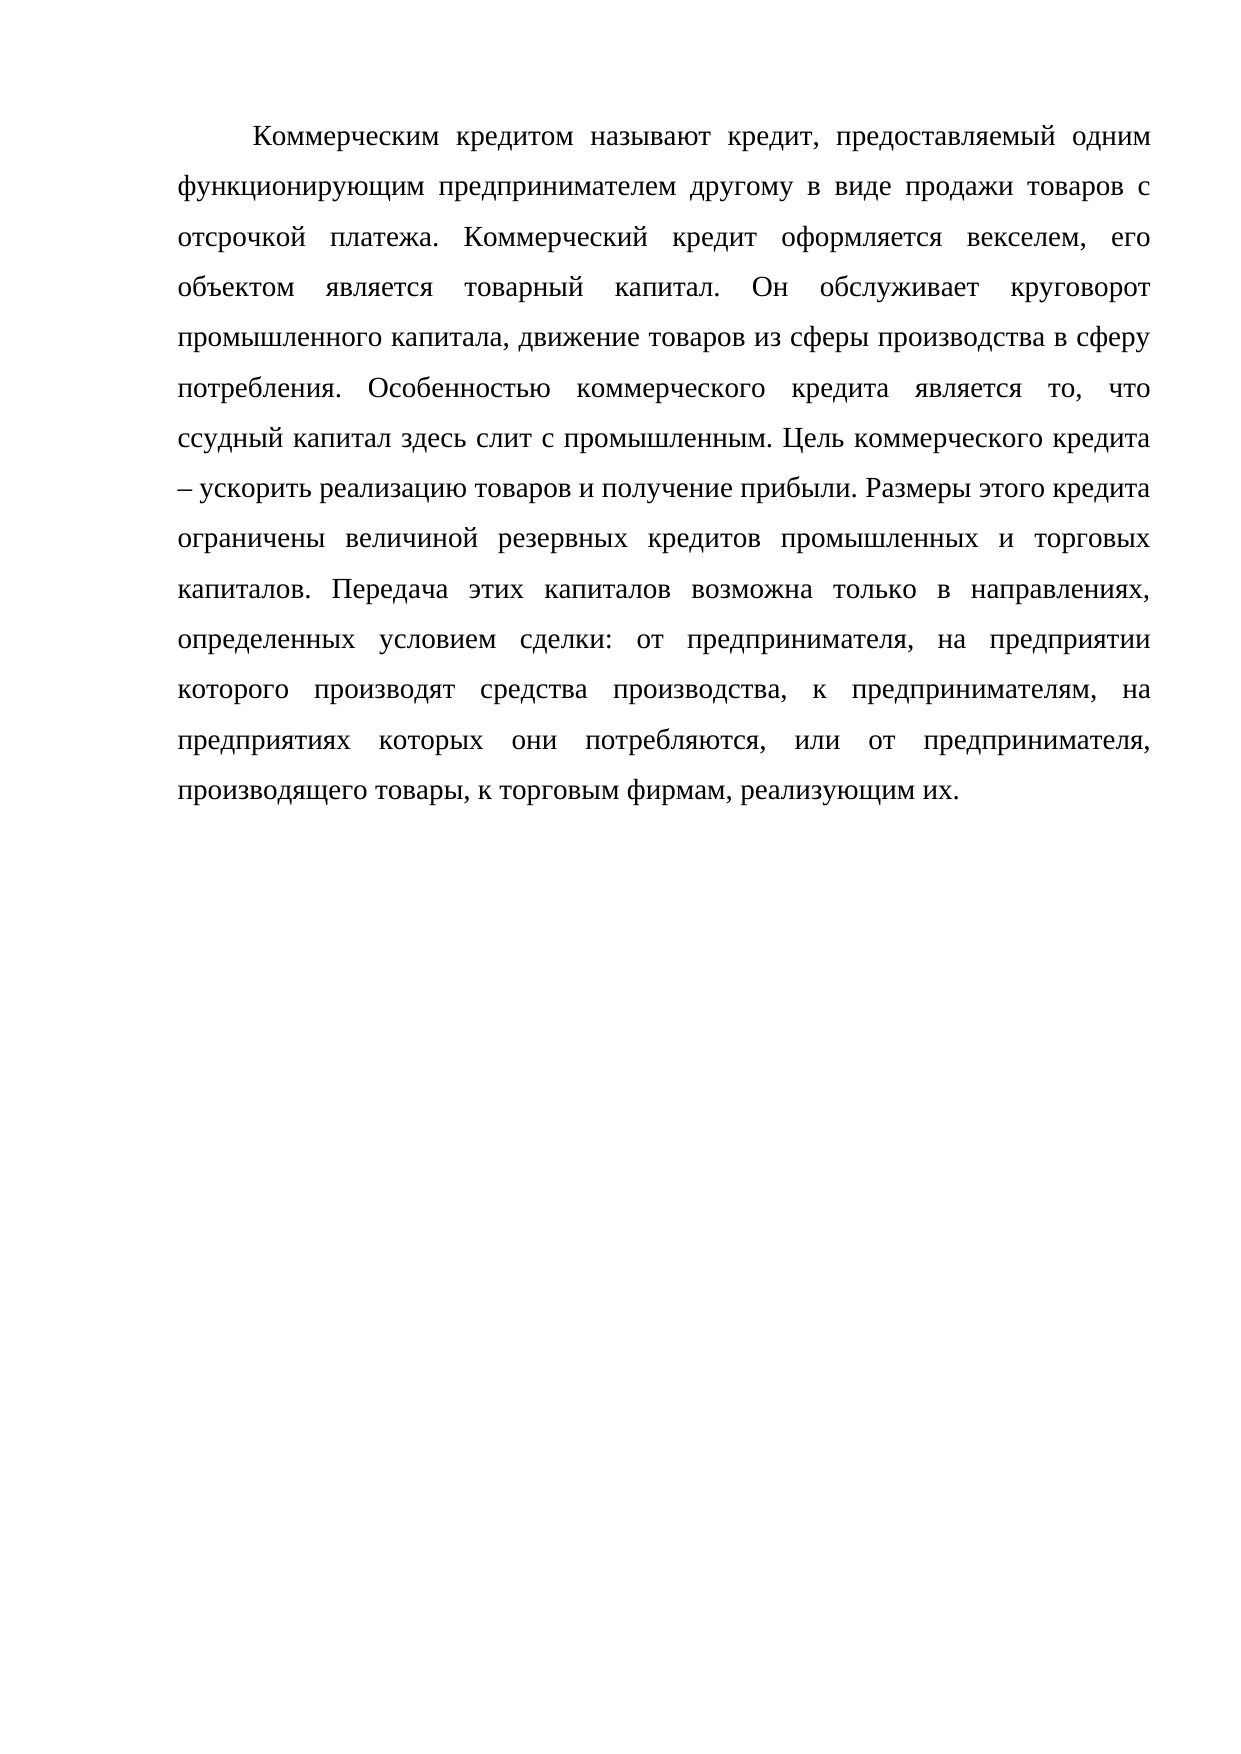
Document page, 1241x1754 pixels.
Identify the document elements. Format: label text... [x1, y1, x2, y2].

text Коммерческим кредитом называют кредит, предоставляемый одним функционирующим предпринимателем другому в виде продажи товаров с отсрочкой платежа. Коммерческий кредит оформляется векселем, его объектом является товарный капитал. Он обслуживает круговорот промышленного капитала, движение товаров из сферы производства в сферу потребления. Особенностью коммерческого кредита является то, что ссудный капитал здесь слит с промышленным. Цель коммерческого кредита – ускорить реализацию товаров и получение прибыли. Размеры этого кредита ограничены величиной резервных кредитов промышленных и торговых капиталов. Передача этих капиталов возможна только в направлениях, определенных условием сделки: от предпринимателя, на предприятии которого производят средства производства, к предпринимателям, на предприятиях которых они потребляются, или от предпринимателя, производящего товары, к торговым фирмам, реализующим их. [177, 118, 1152, 806]
